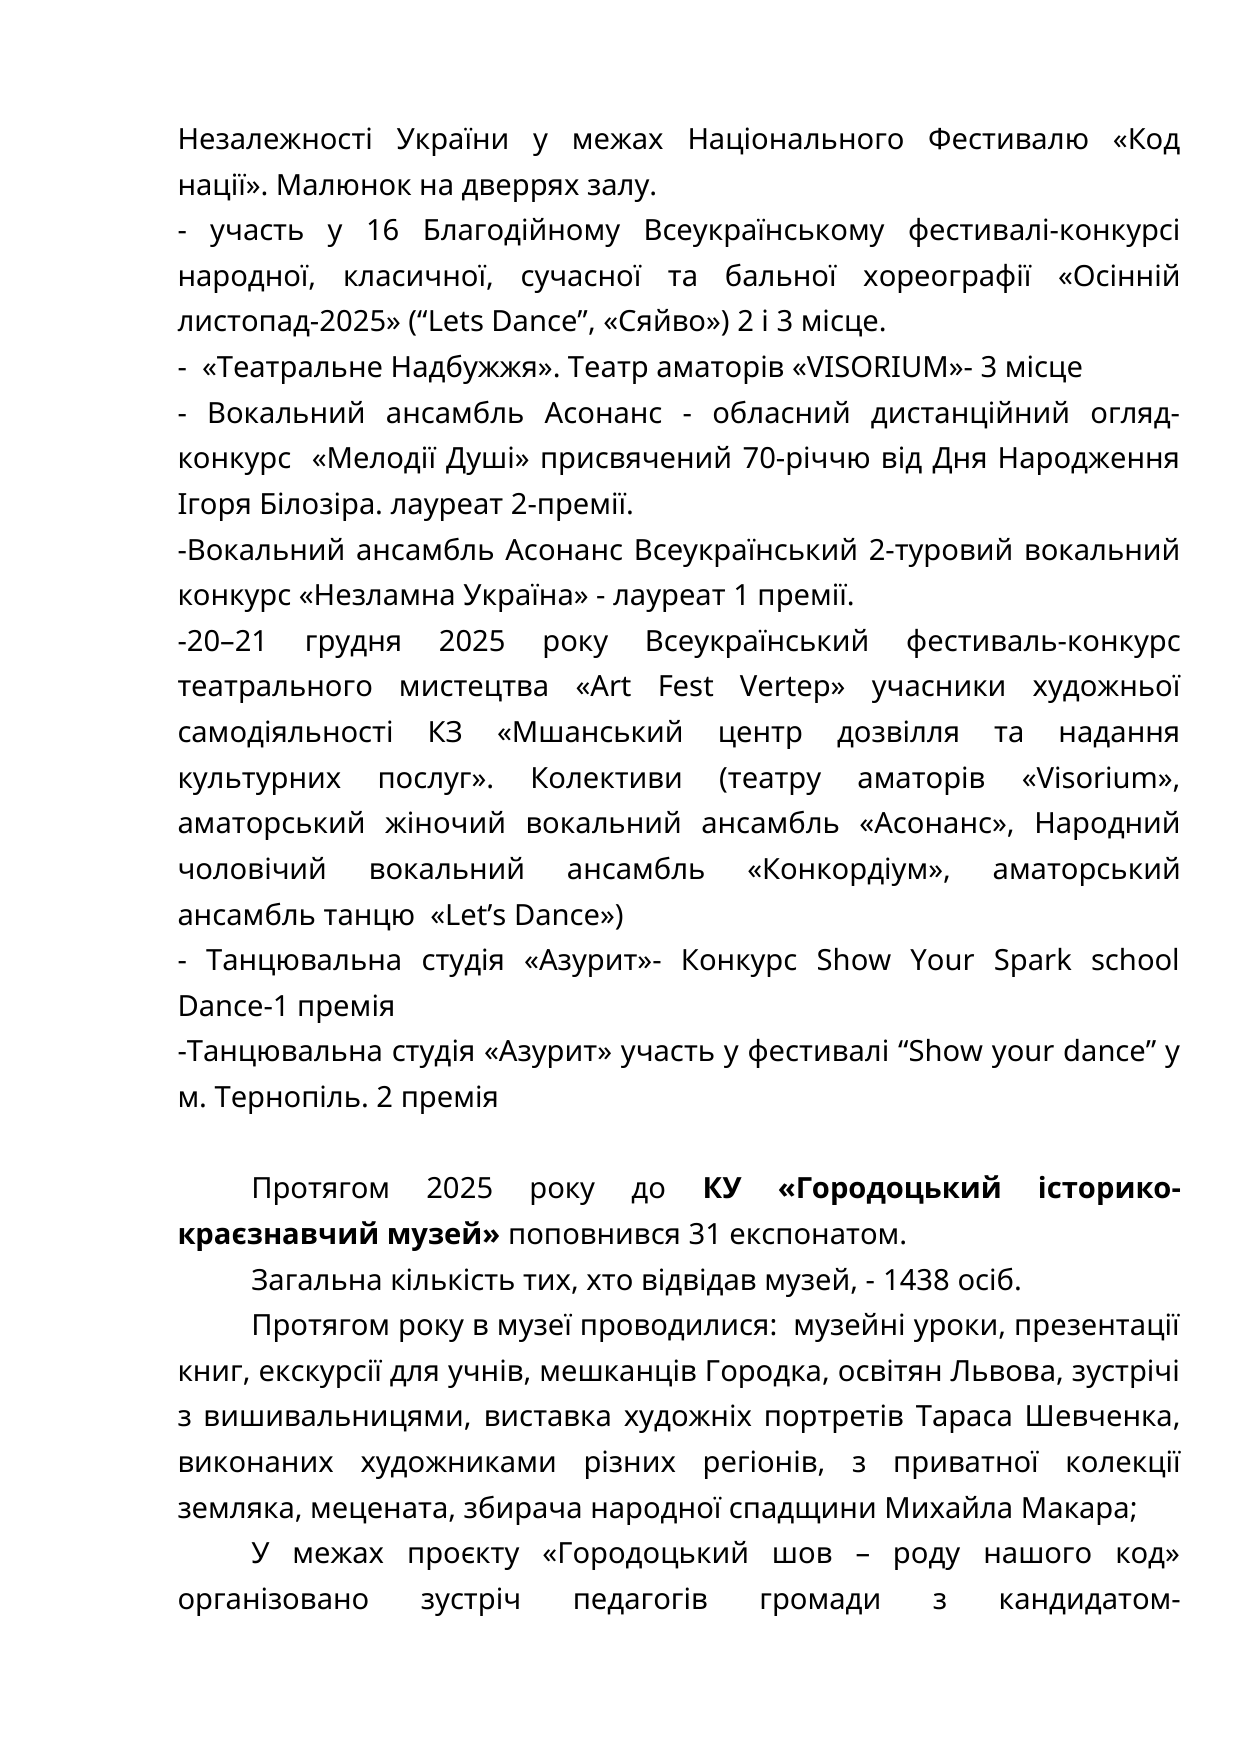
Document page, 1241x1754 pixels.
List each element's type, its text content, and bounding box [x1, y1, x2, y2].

text -Танцювальна студія «Азурит» участь у фестивалі “Show your dance” у м. Тернопіль. 2 премія [177, 1031, 1181, 1116]
text -20–21 грудня 2025 року Всеукраїнський фестиваль-конкурс театрального мистецтва «Art Fest Vertep» учасники художньої самодіяльності КЗ «Мшанський центр дозвілля та надання культурних послуг». Колективи (театру аматорів «Visorium», аматорський жіночий вокальний ансамбль «Асонанс», Народний чоловічий вокальний ансамбль «Конкордіум», аматорський ансамбль танцю «Let’s Dance») [177, 620, 1181, 933]
text Протягом 2025 року до КУ «Городоцький історико-краєзнавчий музей» поповнився 31 експонатом. [177, 1167, 1181, 1253]
text - Танцювальна студія «Азурит»- Конкурс Show Your Spark school Dance-1 премія [177, 939, 1181, 1025]
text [177, 1532, 1181, 1618]
text Протягом року в музеї проводилися: музейні уроки, презентації книг, екскурсії для учнів, мешканців Городка, освітян Львова, зустрічі з вишивальницями, виставка художніх портретів Тараса Шевченка, виконаних художниками різних регіонів, з приватної колекції земляка, мецената, збирача народної спадщини Михайла Макара; [177, 1304, 1181, 1527]
text - «Театральне Надбужжя». Театр аматорів «VISORIUM»- 3 місце [177, 346, 1181, 386]
text - участь у 16 Благодійному Всеукраїнському фестивалі-конкурсі народної, класичної, сучасної та бальної хореографії «Осінній листопад-2025» (“Lets Dance”, «Сяйво») 2 і 3 місце. [177, 209, 1181, 340]
text - Вокальний ансамбль Асонанс - обласний дистанційний огляд-конкурс «Мелодії Душі» присвячений 70-річчю від Дня Народження Ігоря Білозіра. лауреат 2-премії. [177, 392, 1181, 523]
text Загальна кількість тих, хто відвідав музей, - 1438 осіб. [177, 1259, 1181, 1298]
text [177, 118, 1181, 203]
text -Вокальний ансамбль Асонанс Всеукраїнський 2-туровий вокальний конкурс «Незламна Україна» - лауреат 1 премії. [177, 529, 1181, 614]
